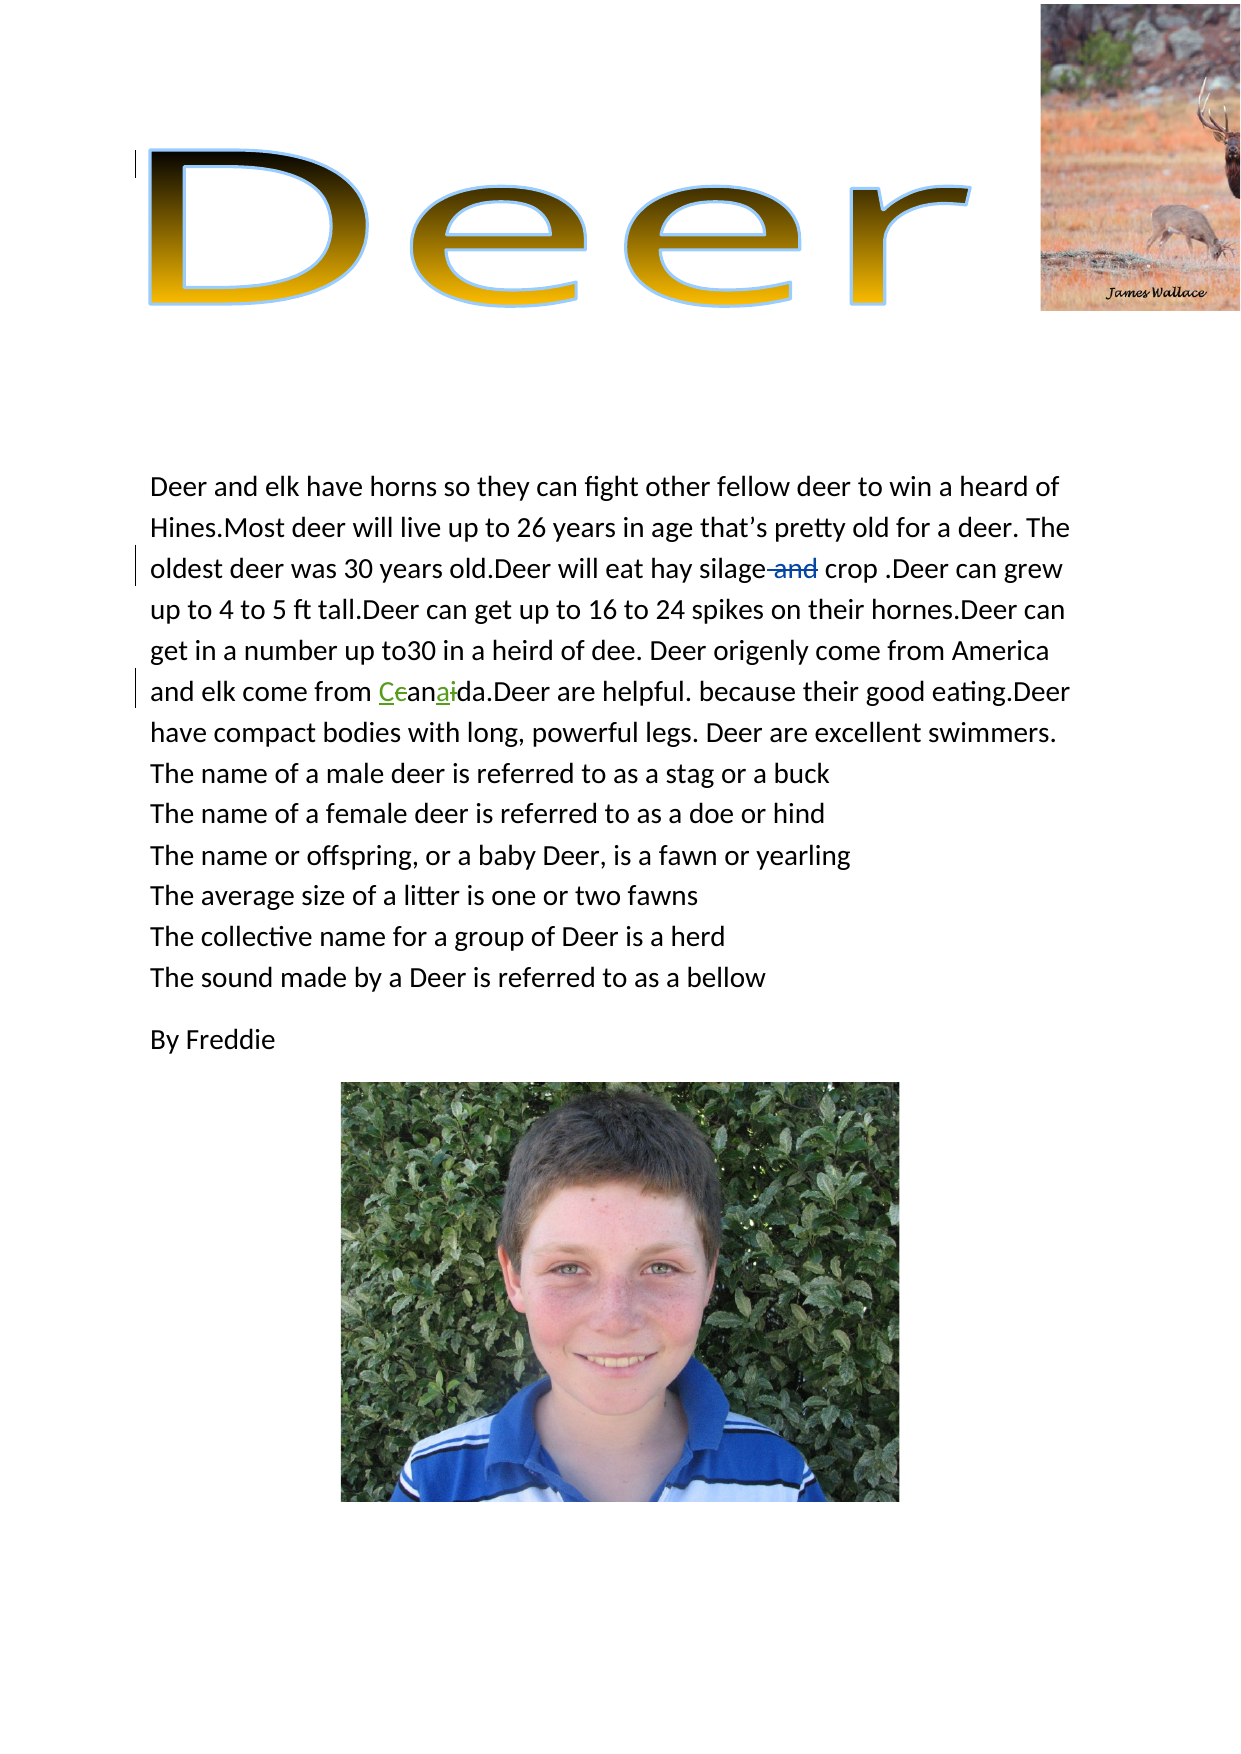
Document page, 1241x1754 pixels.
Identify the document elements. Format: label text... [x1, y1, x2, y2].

picture [1040, 4, 1241, 311]
text By Freddie [150, 1021, 1090, 1057]
text Deer and elk have horns so they can fight other fellow deer to win a heard of Hines.Most deer will live up to 26 years in age that’s pretty old for a deer. The oldest deer was 30 years old.Deer will eat hay silage crop .Deer can grew up to 4 to 5 ft tall.Deer can get up to 16 to 24 spikes on their hornes.Deer can get in a number up to30 in a heird of dee. Deer origenly come from America and elk come from anda.Deer are helpful. because their good eating.Deer have compact bodies with long, powerful legs. Deer are excellent swimmers. The name of a male deer is referred to as a stag or a buck The name of a female deer is referred to as a doe or hind The name or offspring, or a baby Deer, is a fawn or yearling The average size of a litter is one or two fawns The collective name for a group of Deer is a herd The sound made by a Deer is referred to as a bellow [150, 468, 1090, 995]
picture [340, 1082, 900, 1502]
